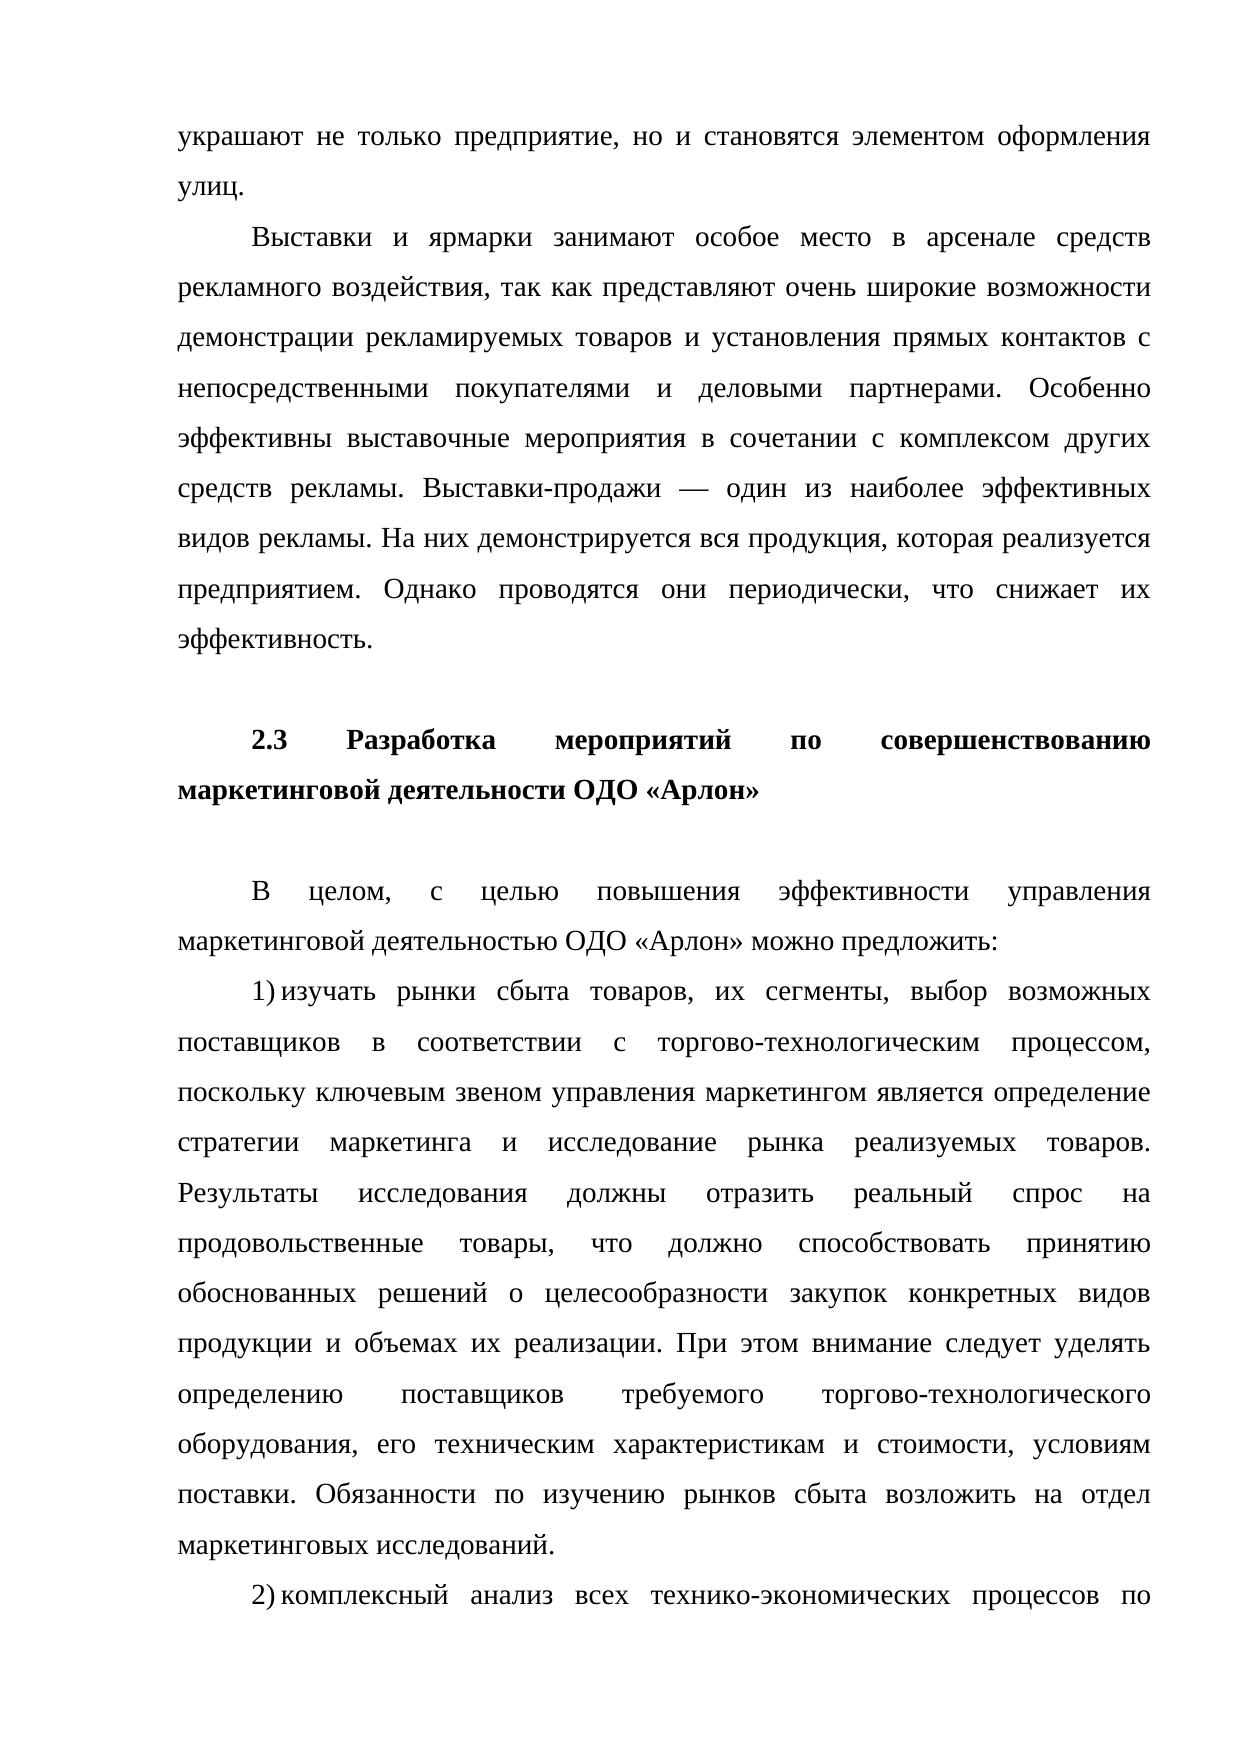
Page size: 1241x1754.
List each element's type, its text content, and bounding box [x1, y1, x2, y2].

text Выставки и ярмарки занимают особое место в арсенале средств рекламного воздействия, так как представляют очень широкие возможности демонстрации рекламируемых товаров и установления прямых контактов с непосредственными покупателями и деловыми партнерами. Особенно эффективны выставочные мероприятия в сочетании с комплексом других средств рекламы. Выставки-продажи — один из наиболее эффективных видов рекламы. На них демонстрируется вся продукция, которая реализуется предприятием. Однако проводятся они периодически, что снижает их эффективность. [177, 219, 1152, 655]
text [177, 118, 1152, 202]
text 2.3 Разработка мероприятий по совершенствованию маркетинговой деятельности ОДО «Арлон» [177, 722, 1152, 806]
list изучать рынки сбыта товаров, их сегменты, выбор возможных поставщиков в соответствии с торгово-технологическим процессом, поскольку ключевым звеном управления маркетингом является определение стратегии маркетинга и исследование рынка реализуемых товаров. Результаты исследования должны отразить реальный спрос на продовольственные товары, что должно способствовать принятию обоснованных решений о целесообразности закупок конкретных видов продукции и объемах их реализации. При этом внимание следует уделять определению поставщиков требуемого торгово-технологического оборудования, его техническим характеристикам и стоимости, условиям поставки. Обязанности по изучению рынков сбыта возложить на отдел маркетинговых исследований. [177, 973, 1152, 1560]
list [177, 1577, 1152, 1611]
text В целом, с целью повышения эффективности управления маркетинговой деятельностью ОДО «Арлон» можно предложить: [177, 873, 1152, 957]
